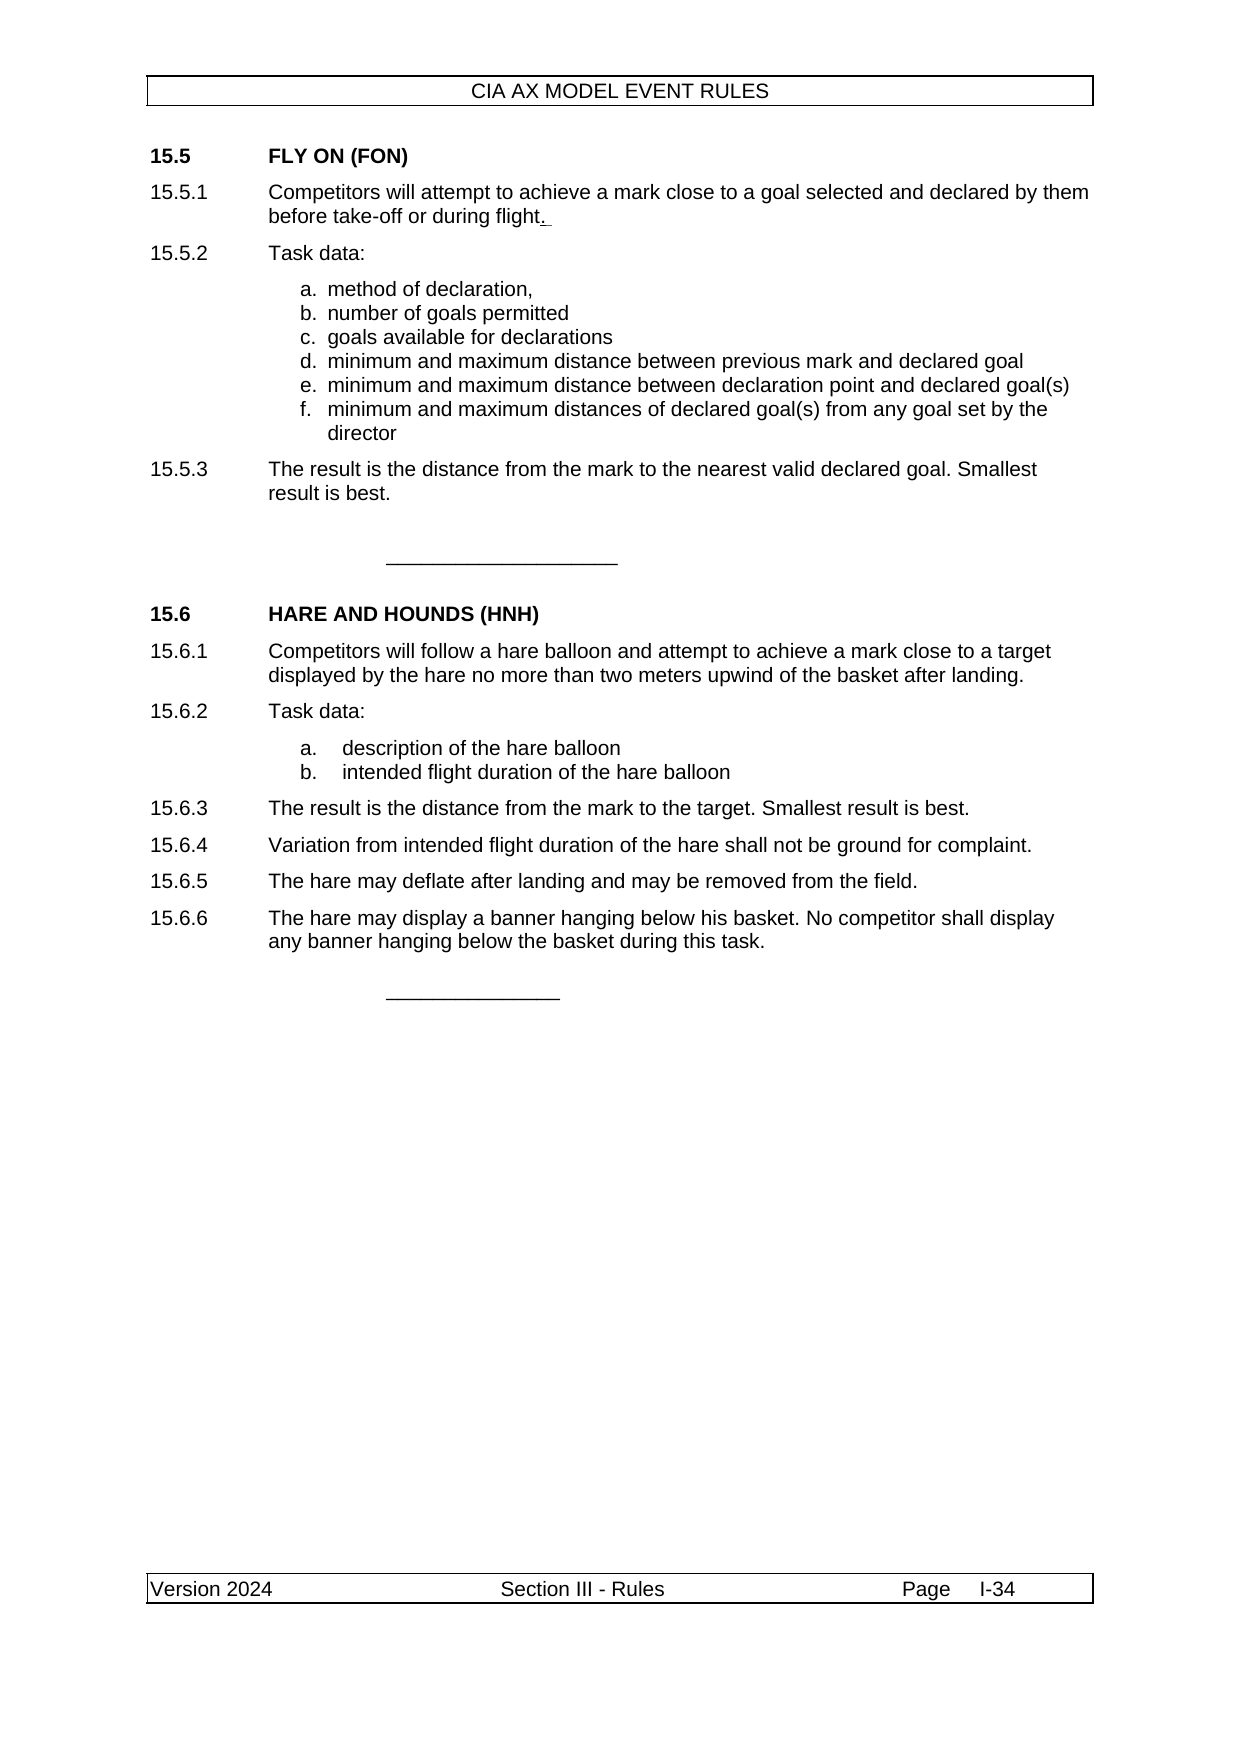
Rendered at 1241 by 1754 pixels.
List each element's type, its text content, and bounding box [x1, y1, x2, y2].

text 15.5.3 The result is the distance from the mark to the nearest valid declared goal. Smallest result is best. [150, 457, 1090, 505]
subtitle 15.6 HARE AND HOUNDS (HNH) [150, 602, 1090, 626]
text a. method of declaration, [300, 277, 1090, 301]
text 15.6.6 The hare may display a banner hanging below his basket. No competitor shall display any banner hanging below the basket during this task. [150, 905, 1090, 953]
text b. number of goals permitted [300, 301, 1090, 325]
text 15.5.2 Task data: [150, 241, 1090, 264]
text d. minimum and maximum distance between previous mark and declared goal [300, 349, 1090, 373]
text ____________________ [150, 542, 1090, 566]
text _______________ [150, 977, 1090, 1001]
text a. description of the hare balloon [300, 736, 1090, 759]
text 15.6.4 Variation from intended flight duration of the hare shall not be ground for complaint. [150, 832, 1090, 856]
text 15.6.3 The result is the distance from the mark to the target. Smallest result is best. [150, 796, 1090, 820]
text c. goals available for declarations [300, 325, 1090, 349]
text 15.6.1 Competitors will follow a hare balloon and attempt to achieve a mark close to a target displayed by the hare no more than two meters upwind of the basket after landing. [150, 639, 1090, 687]
text b. intended flight duration of the hare balloon [300, 759, 1090, 783]
text e. minimum and maximum distance between declaration point and declared goal(s) [300, 373, 1090, 397]
text 15.6.2 Task data: [150, 699, 1090, 723]
text 15.6.5 The hare may deflate after landing and may be removed from the field. [150, 869, 1090, 893]
text f. minimum and maximum distances of declared goal(s) from any goal set by the director [300, 397, 1090, 445]
text 15.5.1 Competitors will attempt to achieve a mark close to a goal selected and declared by them before take-off or during flight. [150, 180, 1090, 228]
subtitle 15.5 FLY ON (FON) [150, 144, 1090, 168]
